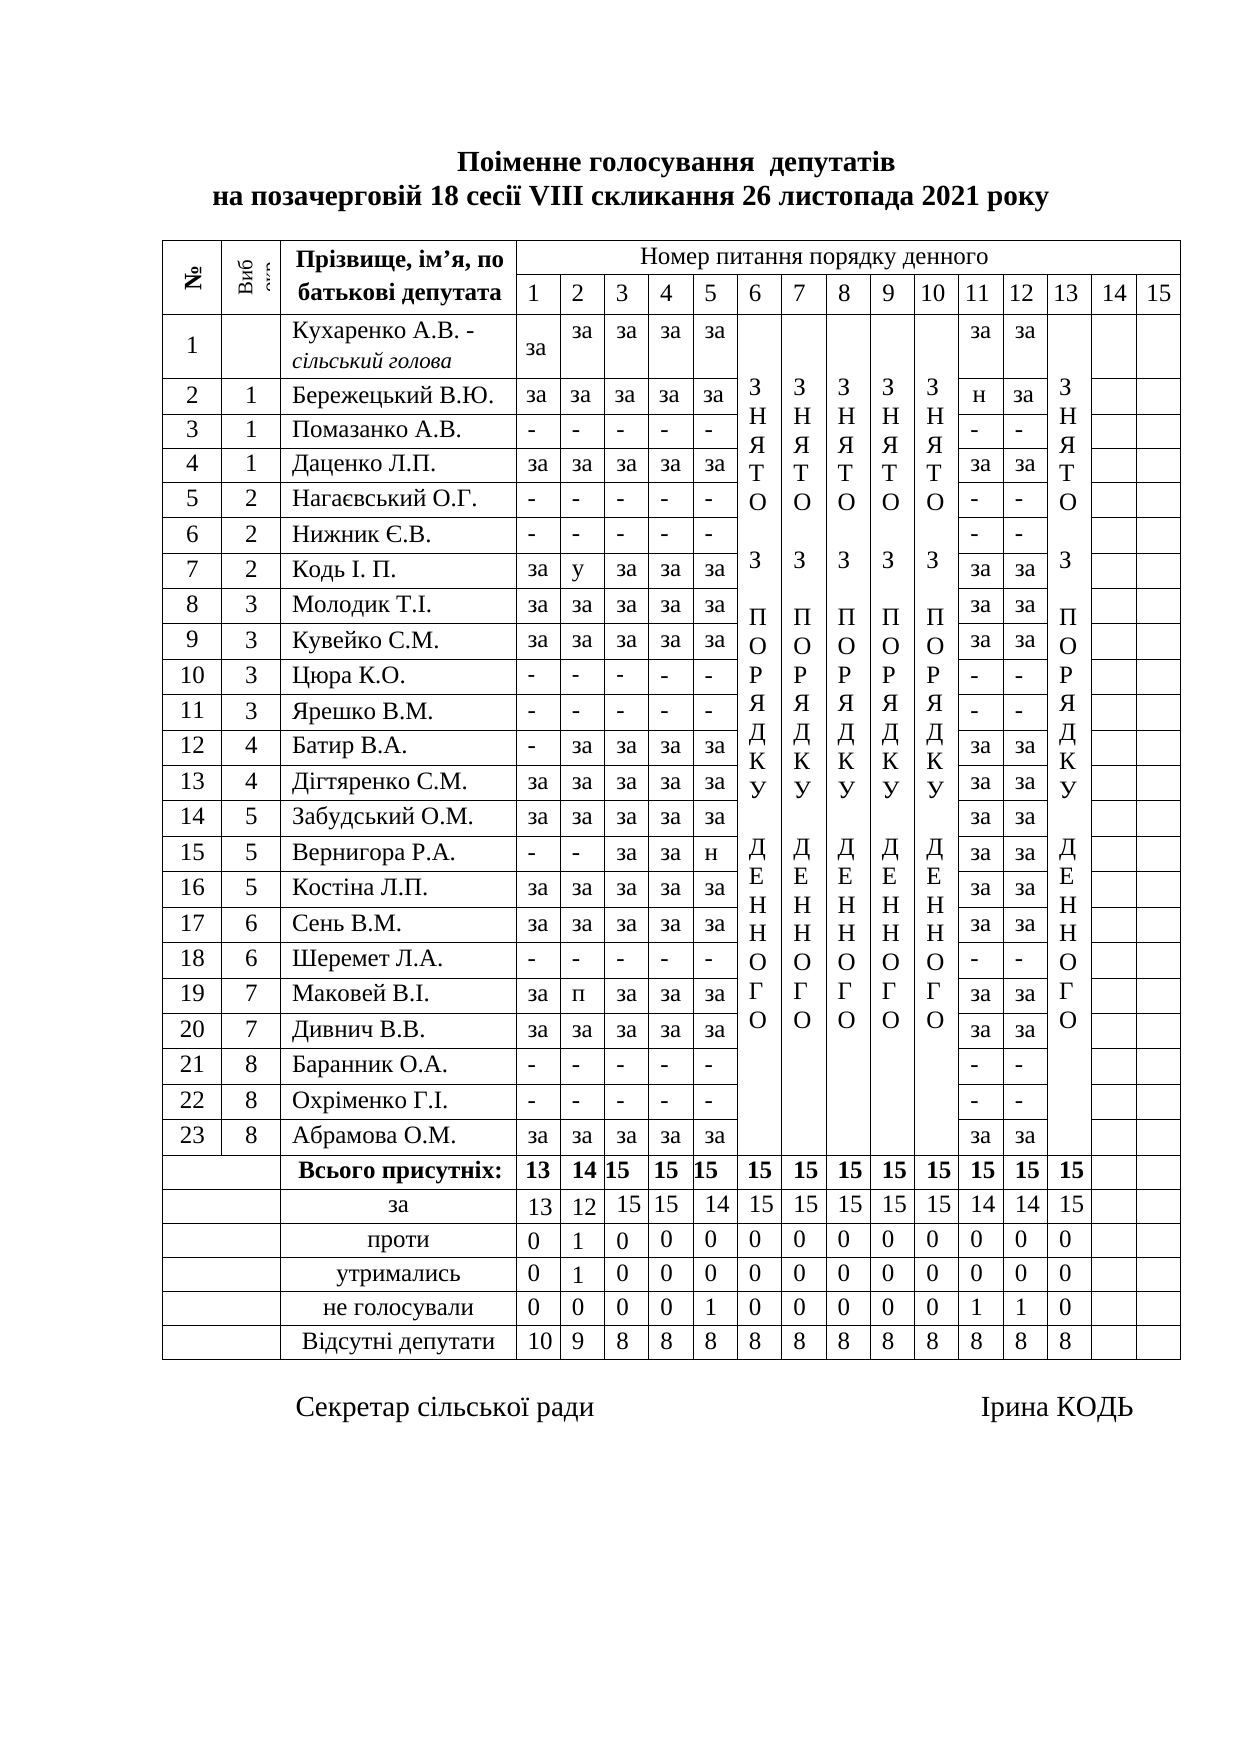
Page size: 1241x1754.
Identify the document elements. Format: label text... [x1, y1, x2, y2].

table_cell 10 [915, 275, 958, 314]
table_cell З Н Я Т О З П О Р Я Д К У Д Е Н Н О Г О [871, 315, 914, 1154]
table_cell п [561, 979, 604, 1013]
table_cell З Н Я Т О З П О Р Я Д К У Д Е Н Н О Г О [782, 315, 826, 1154]
table_cell 1 [561, 1258, 604, 1291]
table_cell за [649, 872, 693, 907]
table_cell 15 [1048, 1190, 1091, 1223]
table_cell за [959, 908, 1003, 942]
table_cell [1137, 483, 1180, 517]
table_cell Охріменко Г.І. [281, 1085, 516, 1119]
table_cell - [959, 415, 1003, 447]
table_cell 1 [222, 379, 280, 413]
table_cell 3 [222, 660, 280, 694]
table_cell за [1004, 589, 1047, 623]
table_cell [1092, 731, 1136, 765]
table_cell [1137, 908, 1180, 942]
table_cell 0 [517, 1224, 560, 1257]
table_cell за [561, 766, 604, 800]
table_cell Кухаренко А.В. -сільський голова [281, 315, 516, 378]
table_cell 13 [163, 766, 221, 800]
table_cell - [649, 660, 693, 694]
table_cell - [561, 695, 604, 729]
table_cell [1092, 624, 1136, 659]
table_cell 15 [163, 837, 221, 871]
table_cell 13 [517, 1156, 560, 1188]
table_cell за [1004, 908, 1047, 942]
table_cell 1 [561, 1224, 604, 1257]
table_cell 1 [959, 1292, 1003, 1325]
table_cell 15 [605, 1190, 648, 1223]
table_cell 10 [517, 1326, 560, 1359]
table_cell [1137, 449, 1180, 482]
table_cell Всього присутніх: [281, 1156, 516, 1188]
table_cell за [959, 1014, 1003, 1048]
table_cell [1092, 315, 1136, 378]
table_cell [1137, 837, 1180, 871]
table_cell 8 [738, 1326, 781, 1359]
table_cell [1137, 1085, 1180, 1119]
table_cell [1092, 1190, 1136, 1223]
table_cell [1137, 695, 1180, 729]
table_cell - [649, 695, 693, 729]
table_cell - [605, 660, 648, 694]
table_cell за [694, 979, 737, 1013]
table_cell [1137, 589, 1180, 623]
table_cell 11 [163, 695, 221, 729]
table_cell [1092, 1326, 1136, 1359]
table_cell 0 [517, 1292, 560, 1325]
table_cell у [561, 554, 604, 588]
table_cell - [605, 695, 648, 729]
table_cell 6 [222, 943, 280, 977]
table_cell 15 [738, 1190, 781, 1223]
table_cell за [605, 731, 648, 765]
table_cell З Н Я Т О З П О Р Я Д К У Д Е Н Н О Г О [1048, 315, 1091, 1154]
table_cell за [561, 801, 604, 836]
table_cell - [649, 415, 693, 447]
table_cell - [959, 518, 1003, 552]
table_cell - [561, 483, 604, 517]
table_cell за [1004, 624, 1047, 659]
table_cell - [605, 415, 648, 447]
table_cell Абрамова О.М. [281, 1120, 516, 1154]
table_cell 0 [959, 1224, 1003, 1257]
table_cell за [1004, 872, 1047, 907]
table_cell за [649, 624, 693, 659]
table_cell - [561, 415, 604, 447]
table_cell [1092, 1258, 1136, 1291]
table_cell 8 [959, 1326, 1003, 1359]
table_cell за [605, 589, 648, 623]
table_cell за [649, 837, 693, 871]
table_cell 19 [163, 979, 221, 1013]
table_cell 17 [163, 908, 221, 942]
table_cell Вернигора Р.А. [281, 837, 516, 871]
table_cell за [694, 449, 737, 482]
table_cell - [517, 483, 560, 517]
table_cell 14 [1004, 1190, 1047, 1223]
table_cell 0 [649, 1292, 693, 1325]
table_cell [1137, 1292, 1180, 1325]
table_cell [1137, 660, 1180, 694]
table_cell [1092, 801, 1136, 836]
table_cell Цюра К.О. [281, 660, 516, 694]
table_cell [1092, 449, 1136, 482]
table_cell за [694, 1120, 737, 1154]
table_cell 15 [1048, 1156, 1091, 1188]
table_header Прізвище, ім’я, по батькові депутата [281, 241, 516, 314]
table_cell 4 [649, 275, 693, 314]
table_cell 1 [694, 1292, 737, 1325]
table_cell за [1004, 379, 1047, 413]
table_cell [1137, 315, 1180, 378]
table_cell за [605, 979, 648, 1013]
table_cell [1137, 801, 1180, 836]
table_cell Ярешко В.М. [281, 695, 516, 729]
table_cell 16 [163, 872, 221, 907]
table_cell 0 [915, 1292, 958, 1325]
table_cell - [959, 483, 1003, 517]
table_cell Молодик Т.І. [281, 589, 516, 623]
table_header № [163, 241, 221, 314]
table_cell за [517, 589, 560, 623]
table_cell 0 [694, 1258, 737, 1291]
table_cell 14 [163, 801, 221, 836]
table_cell [1092, 589, 1136, 623]
table_cell 7 [222, 1014, 280, 1048]
table_cell - [1004, 1085, 1047, 1119]
table_cell за [959, 979, 1003, 1013]
table_cell за [959, 1120, 1003, 1154]
table_cell - [561, 837, 604, 871]
table_cell 1 [222, 449, 280, 482]
table_cell за [694, 315, 737, 378]
table_cell Нижник Є.В. [281, 518, 516, 552]
table_cell 0 [605, 1292, 648, 1325]
table_cell проти [281, 1224, 516, 1257]
table_cell 5 [222, 801, 280, 836]
table_cell утримались [281, 1258, 516, 1291]
table_cell 20 [163, 1014, 221, 1048]
table_cell 1 [163, 315, 221, 378]
table_cell [163, 1224, 280, 1257]
table_cell 5 [222, 837, 280, 871]
table_cell 15 [1137, 275, 1180, 314]
table_cell - [649, 1085, 693, 1119]
table_cell [1092, 660, 1136, 694]
table_cell 15 [827, 1190, 870, 1223]
table_cell [1092, 518, 1136, 552]
table_cell 0 [1048, 1258, 1091, 1291]
table_cell 7 [163, 554, 221, 588]
table_cell 15 [1004, 1156, 1047, 1188]
table_cell - [517, 660, 560, 694]
table_cell за [517, 872, 560, 907]
table_cell - [694, 518, 737, 552]
table_header Виб окр [222, 241, 280, 314]
table_cell 0 [1048, 1292, 1091, 1325]
table_cell за [605, 449, 648, 482]
table_cell [1137, 1120, 1180, 1154]
table_cell [1092, 979, 1136, 1013]
table_cell - [605, 1085, 648, 1119]
table_cell Сень В.М. [281, 908, 516, 942]
table_cell за [649, 1014, 693, 1048]
table_cell 3 [222, 695, 280, 729]
table_cell - [959, 1085, 1003, 1119]
table_cell 1 [222, 415, 280, 447]
table_cell 9 [561, 1326, 604, 1359]
table_cell [1137, 1326, 1180, 1359]
table_cell - [605, 943, 648, 977]
table_cell 0 [915, 1224, 958, 1257]
table_cell [1137, 872, 1180, 907]
table_cell 9 [163, 624, 221, 659]
table_cell 6 [222, 908, 280, 942]
table_cell 14 [959, 1190, 1003, 1223]
table_cell за [649, 908, 693, 942]
table_cell за [561, 1014, 604, 1048]
table_cell 8 [694, 1326, 737, 1359]
table_cell за [1004, 837, 1047, 871]
table_cell - [649, 943, 693, 977]
table_cell 2 [222, 554, 280, 588]
table_cell 5 [222, 872, 280, 907]
table_cell 6 [738, 275, 781, 314]
table_cell 15 [738, 1156, 781, 1188]
table_cell - [517, 1085, 560, 1119]
table_cell 8 [649, 1326, 693, 1359]
table_cell за [1004, 1014, 1047, 1048]
table_cell [1137, 1156, 1180, 1188]
table_cell [1092, 1014, 1136, 1048]
table_cell [1092, 837, 1136, 871]
table_cell 0 [782, 1224, 826, 1257]
table_cell 18 [163, 943, 221, 977]
table_cell Нагаєвський О.Г. [281, 483, 516, 517]
table_cell Дивнич В.В. [281, 1014, 516, 1048]
table_cell за [959, 872, 1003, 907]
table_cell [1137, 943, 1180, 977]
table_cell за [649, 801, 693, 836]
text Поіменне голосування депутатів [44, 144, 1211, 178]
table_cell - [605, 483, 648, 517]
table_cell Помазанко А.В. [281, 415, 516, 447]
table_cell 5 [694, 275, 737, 314]
table_cell [1137, 731, 1180, 765]
table_cell [1092, 554, 1136, 588]
table_cell [1137, 979, 1180, 1013]
table_cell 0 [871, 1258, 914, 1291]
table_cell [1137, 518, 1180, 552]
table_cell 15 [649, 1156, 693, 1188]
table_cell 0 [649, 1224, 693, 1257]
table_cell 12 [1004, 275, 1047, 314]
table_cell З Н Я Т О З П О Р Я Д К У Д Е Н Н О Г О [827, 315, 870, 1154]
table_cell за [694, 766, 737, 800]
table_cell Відсутні депутати [281, 1326, 516, 1359]
table_cell - [959, 1049, 1003, 1084]
table_cell [1092, 1292, 1136, 1325]
table_cell 2 [222, 483, 280, 517]
table_cell [1092, 1085, 1136, 1119]
table_cell - [1004, 695, 1047, 729]
table_cell 23 [163, 1120, 221, 1154]
table_cell 8 [222, 1049, 280, 1084]
table_cell за [649, 449, 693, 482]
table_cell за [517, 379, 560, 413]
table_cell 0 [827, 1258, 870, 1291]
table_cell 15 [605, 1156, 648, 1188]
table_cell [1092, 872, 1136, 907]
table_cell [1137, 1190, 1180, 1223]
table_cell 15 [959, 1156, 1003, 1188]
table_cell - [517, 731, 560, 765]
table_cell 0 [517, 1258, 560, 1291]
table_cell за [561, 449, 604, 482]
table_cell за [959, 554, 1003, 588]
table_cell 2 [163, 379, 221, 413]
table_cell 0 [827, 1224, 870, 1257]
table_cell за [1004, 766, 1047, 800]
table_cell за [517, 908, 560, 942]
table_cell 14 [1092, 275, 1136, 314]
table_cell 8 [1048, 1326, 1091, 1359]
table_cell 4 [222, 766, 280, 800]
table_cell 15 [649, 1190, 693, 1223]
table_cell 8 [222, 1120, 280, 1154]
table_cell за [1004, 449, 1047, 482]
table_cell 0 [915, 1258, 958, 1291]
table_cell 3 [605, 275, 648, 314]
table_cell 0 [738, 1292, 781, 1325]
table_cell - [1004, 660, 1047, 694]
table_cell [1137, 554, 1180, 588]
table_cell за [605, 624, 648, 659]
table_cell за [605, 766, 648, 800]
table_cell за [561, 379, 604, 413]
table_cell 7 [782, 275, 826, 314]
table_cell за [959, 801, 1003, 836]
table_cell за [694, 872, 737, 907]
table_cell [1137, 1014, 1180, 1048]
table_cell за [959, 624, 1003, 659]
table_cell [1137, 1049, 1180, 1084]
table_cell [1092, 908, 1136, 942]
table_cell за [959, 837, 1003, 871]
table_cell 0 [959, 1258, 1003, 1291]
table_cell 3 [222, 624, 280, 659]
table_cell за [517, 554, 560, 588]
table_cell 0 [871, 1224, 914, 1257]
table_cell 0 [694, 1224, 737, 1257]
table_cell за [694, 801, 737, 836]
table_cell 0 [1004, 1258, 1047, 1291]
table_cell Даценко Л.П. [281, 449, 516, 482]
table_cell 22 [163, 1085, 221, 1119]
table_cell Баранник О.А. [281, 1049, 516, 1084]
table_cell - [561, 660, 604, 694]
table_cell - [517, 518, 560, 552]
table_cell за [605, 837, 648, 871]
table_cell 0 [827, 1292, 870, 1325]
table_cell [163, 1326, 280, 1359]
table_cell 7 [222, 979, 280, 1013]
table_cell - [561, 1085, 604, 1119]
table_cell 15 [871, 1156, 914, 1188]
table_cell 8 [1004, 1326, 1047, 1359]
table_cell за [561, 589, 604, 623]
table_cell 0 [871, 1292, 914, 1325]
table_cell Кодь І. П. [281, 554, 516, 588]
table_cell 15 [915, 1156, 958, 1188]
table_cell - [605, 1049, 648, 1084]
table_cell 0 [738, 1224, 781, 1257]
table_cell за [281, 1190, 516, 1223]
table_cell за [1004, 315, 1047, 378]
table_cell за [1004, 554, 1047, 588]
table_cell за [959, 766, 1003, 800]
table_cell за [959, 731, 1003, 765]
table_cell за [517, 1120, 560, 1154]
table_cell [163, 1292, 280, 1325]
table_cell 12 [163, 731, 221, 765]
table_cell за [1004, 1120, 1047, 1154]
table_cell за [561, 908, 604, 942]
table_cell за [605, 554, 648, 588]
table_cell за [1004, 731, 1047, 765]
table_cell - [1004, 415, 1047, 447]
table_cell Шеремет Л.А. [281, 943, 516, 977]
table_cell 15 [782, 1156, 826, 1188]
table_cell за [649, 315, 693, 378]
table_header Номер питання порядку денного [517, 241, 1180, 274]
table_cell за [959, 589, 1003, 623]
table_cell - [517, 943, 560, 977]
table_cell за [561, 872, 604, 907]
table_cell - [694, 660, 737, 694]
table_cell З Н Я Т О З П О Р Я Д К У Д Е Н Н О Г О [915, 315, 958, 1154]
table_cell 4 [222, 731, 280, 765]
table_cell за [694, 624, 737, 659]
table_cell [1092, 1120, 1136, 1154]
table_cell 8 [605, 1326, 648, 1359]
table_cell 15 [694, 1156, 737, 1188]
table_cell [1092, 379, 1136, 413]
table_cell Батир В.А. [281, 731, 516, 765]
table_cell - [959, 695, 1003, 729]
table_cell за [605, 801, 648, 836]
table_cell за [605, 315, 648, 378]
table_cell не голосували [281, 1292, 516, 1325]
table_cell за [517, 624, 560, 659]
table_cell 2 [561, 275, 604, 314]
table_cell - [694, 1085, 737, 1119]
table_cell - [1004, 483, 1047, 517]
table_cell [163, 1190, 280, 1223]
table_cell за [517, 315, 560, 378]
table_cell за [561, 1120, 604, 1154]
table_cell за [517, 801, 560, 836]
table_cell - [959, 943, 1003, 977]
table_cell 6 [163, 518, 221, 552]
table_cell - [517, 1049, 560, 1084]
table_cell 11 [959, 275, 1003, 314]
table_cell за [1004, 801, 1047, 836]
table_cell за [649, 766, 693, 800]
table_cell за [517, 979, 560, 1013]
table_cell [1092, 415, 1136, 447]
table_cell [1137, 1258, 1180, 1291]
table_cell 15 [871, 1190, 914, 1223]
table_cell [222, 315, 280, 378]
table_cell 10 [163, 660, 221, 694]
table_cell - [959, 660, 1003, 694]
table_cell 13 [1048, 275, 1091, 314]
table_cell [1092, 695, 1136, 729]
table_cell 8 [782, 1326, 826, 1359]
table_cell Костіна Л.П. [281, 872, 516, 907]
table_cell - [694, 483, 737, 517]
table_cell за [605, 379, 648, 413]
table_cell - [1004, 943, 1047, 977]
table_cell [1092, 943, 1136, 977]
table_cell за [694, 589, 737, 623]
table_cell 14 [694, 1190, 737, 1223]
table_cell 0 [561, 1292, 604, 1325]
table_cell [1137, 624, 1180, 659]
table_cell - [694, 1049, 737, 1084]
table_cell Забудський О.М. [281, 801, 516, 836]
table_cell за [694, 554, 737, 588]
table_cell за [649, 731, 693, 765]
table_cell 0 [605, 1224, 648, 1257]
table_cell 14 [561, 1156, 604, 1188]
table_cell за [605, 908, 648, 942]
table_cell за [561, 624, 604, 659]
table_cell - [694, 943, 737, 977]
table_cell 8 [827, 1326, 870, 1359]
table_cell за [517, 766, 560, 800]
table_cell 4 [163, 449, 221, 482]
table_cell - [649, 1049, 693, 1084]
table_cell 15 [827, 1156, 870, 1188]
table_cell за [959, 315, 1003, 378]
table_cell - [561, 943, 604, 977]
table_cell за [1004, 979, 1047, 1013]
table_cell [1092, 1224, 1136, 1257]
table_cell за [517, 449, 560, 482]
table_cell за [649, 589, 693, 623]
table_cell за [694, 731, 737, 765]
table_cell за [694, 379, 737, 413]
table_cell - [1004, 1049, 1047, 1084]
table_cell [1092, 1049, 1136, 1084]
table_cell 0 [605, 1258, 648, 1291]
table_cell [1092, 1156, 1136, 1188]
table_cell 3 [163, 415, 221, 447]
table_cell 15 [782, 1190, 826, 1223]
table_cell за [605, 1014, 648, 1048]
table_cell - [1004, 518, 1047, 552]
table_cell н [694, 837, 737, 871]
table_cell [1092, 766, 1136, 800]
table_cell - [517, 837, 560, 871]
table_cell [163, 1156, 280, 1188]
table_cell З Н Я Т О З П О Р Я Д К У Д Е Н Н О Г О [738, 315, 781, 1154]
table_cell [1137, 379, 1180, 413]
table_cell - [561, 518, 604, 552]
table_cell 2 [222, 518, 280, 552]
text на позачерговій 18 сесії VІІІ скликання 26 листопада 2021 року [44, 178, 1211, 212]
table_cell Кувейко С.М. [281, 624, 516, 659]
table_cell за [605, 1120, 648, 1154]
table_cell 0 [649, 1258, 693, 1291]
table_cell 21 [163, 1049, 221, 1084]
table_cell 1 [1004, 1292, 1047, 1325]
table_cell 0 [1004, 1224, 1047, 1257]
table_cell 8 [871, 1326, 914, 1359]
table_cell 5 [163, 483, 221, 517]
table_cell за [694, 908, 737, 942]
table_cell за [517, 1014, 560, 1048]
table_cell [163, 1258, 280, 1291]
table_cell [1137, 1224, 1180, 1257]
table_cell [1137, 415, 1180, 447]
table_cell - [517, 695, 560, 729]
table_cell за [561, 315, 604, 378]
table_cell - [694, 695, 737, 729]
table_cell Маковей В.І. [281, 979, 516, 1013]
table_cell за [649, 379, 693, 413]
table_cell 3 [222, 589, 280, 623]
table_cell - [517, 415, 560, 447]
table_cell - [649, 518, 693, 552]
table_cell - [649, 483, 693, 517]
table_cell 0 [1048, 1224, 1091, 1257]
table_cell за [649, 979, 693, 1013]
table_cell 0 [738, 1258, 781, 1291]
table_cell за [959, 449, 1003, 482]
table_cell за [694, 1014, 737, 1048]
table_cell Бережецький В.Ю. [281, 379, 516, 413]
table_cell 1 [517, 275, 560, 314]
text Секретар сільської ради Ірина КОДЬ [44, 1389, 1211, 1422]
table_cell 8 [222, 1085, 280, 1119]
table_cell за [649, 554, 693, 588]
table_cell - [605, 518, 648, 552]
table_cell Дігтяренко С.М. [281, 766, 516, 800]
table_cell 12 [561, 1190, 604, 1223]
table_cell 15 [915, 1190, 958, 1223]
table_cell 8 [915, 1326, 958, 1359]
table_cell - [561, 1049, 604, 1084]
table_cell 8 [163, 589, 221, 623]
table_cell н [959, 379, 1003, 413]
table_cell 13 [517, 1190, 560, 1223]
table_cell - [694, 415, 737, 447]
table_cell [1137, 766, 1180, 800]
table_cell [1092, 483, 1136, 517]
table_cell 8 [827, 275, 870, 314]
table_cell 9 [871, 275, 914, 314]
table_cell за [605, 872, 648, 907]
table_cell за [649, 1120, 693, 1154]
table_cell 0 [782, 1258, 826, 1291]
table_cell 0 [782, 1292, 826, 1325]
table_cell за [561, 731, 604, 765]
